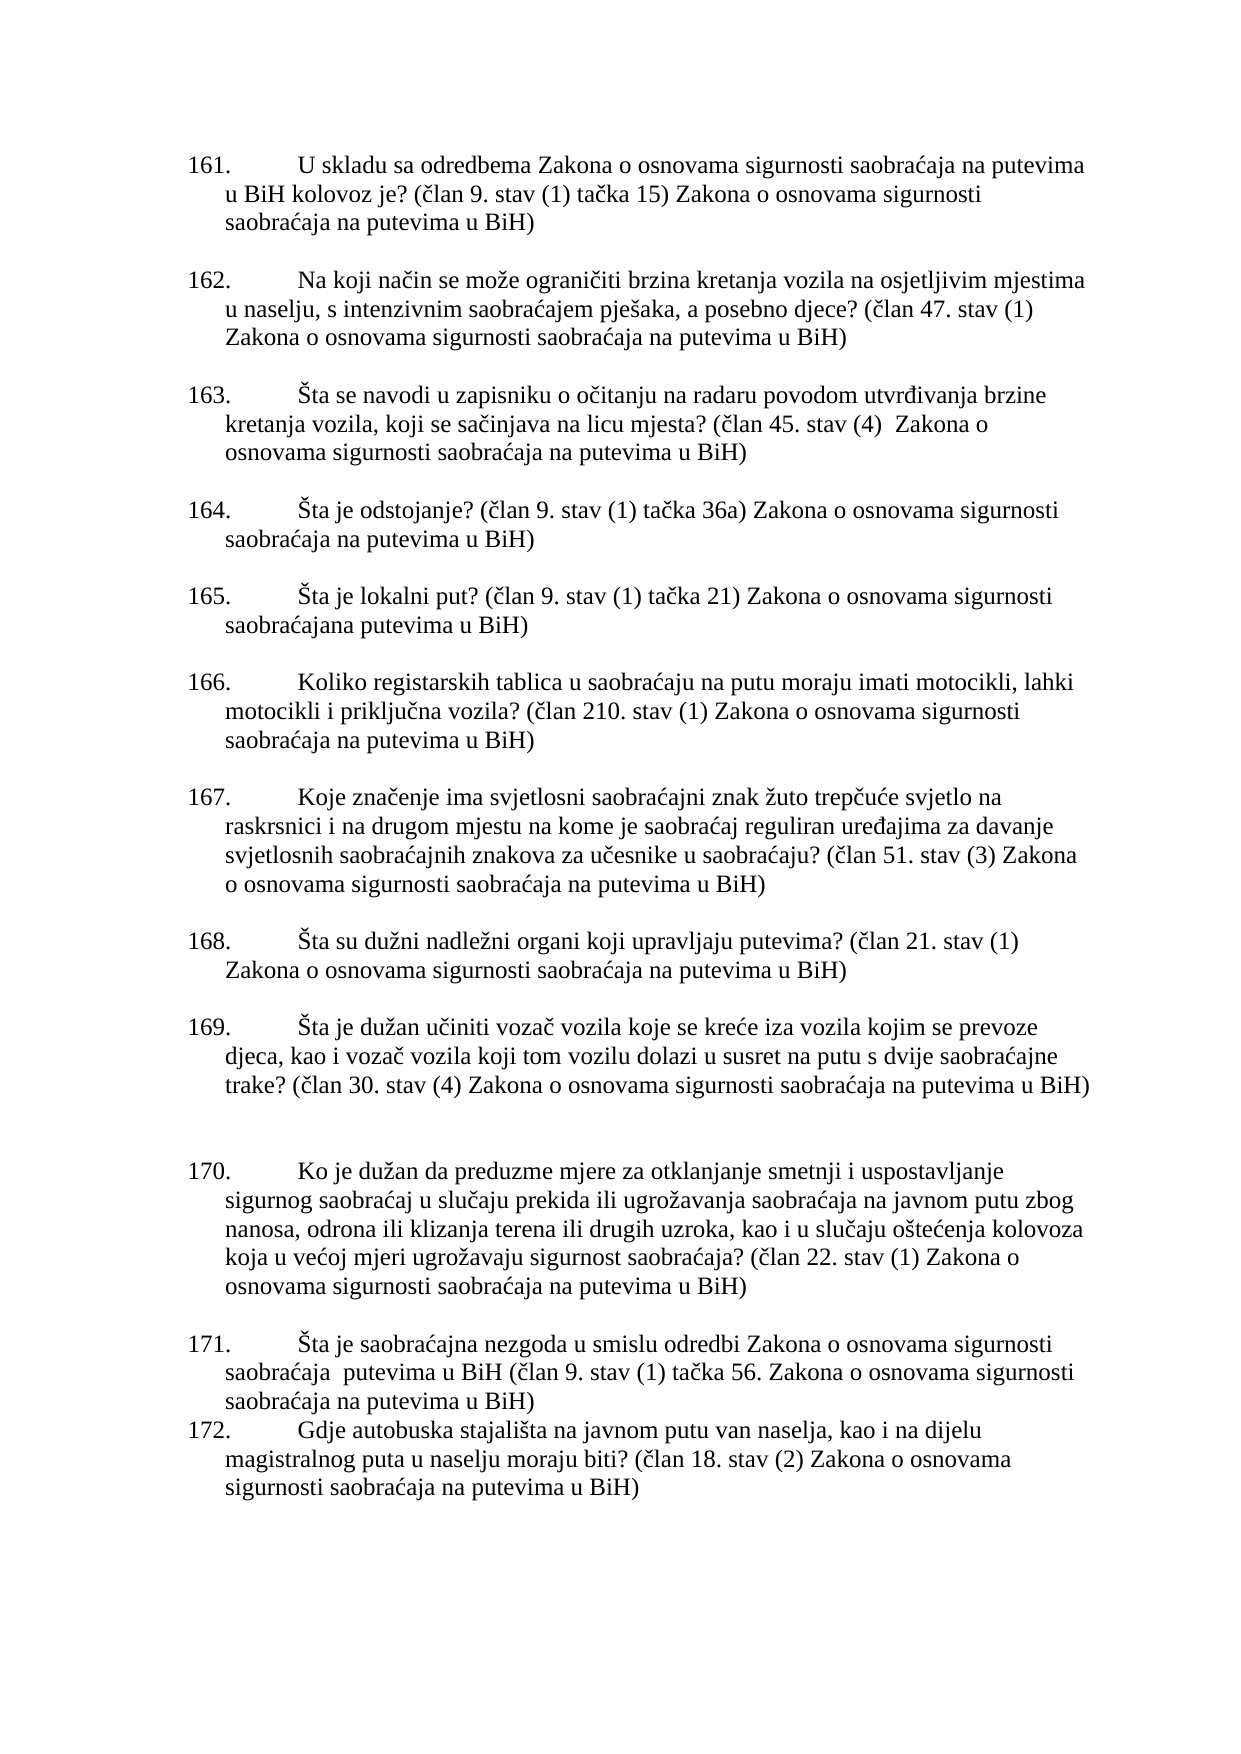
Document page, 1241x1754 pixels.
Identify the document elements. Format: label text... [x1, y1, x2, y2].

list Šta je saobraćajna nezgoda u smislu odredbi Zakona o osnovama sigurnosti saobraćaja putevima u BiH (član 9. stav (1) tačka 56. Zakona o osnovama sigurnosti saobraćaja na putevima u BiH) [187, 1329, 1090, 1415]
list Gdje autobuska stajališta na javnom putu van naselja, kao i na dijelu magistralnog puta u naselju moraju biti? (član 18. stav (2) Zakona o osnovama sigurnosti saobraćaja na putevima u BiH) [187, 1415, 1090, 1501]
list Šta se navodi u zapisniku o očitanju na radaru povodom utvrđivanja brzine kretanja vozila, koji se sačinjava na licu mjesta? (član 45. stav (4) Zakona o osnovama sigurnosti saobraćaja na putevima u BiH) [187, 380, 1090, 466]
list Na koji način se može ograničiti brzina kretanja vozila na osjetljivim mjestima u naselju, s intenzivnim saobraćajem pješaka, a posebno djece? (član 47. stav (1) Zakona o osnovama sigurnosti saobraćaja na putevima u BiH) [187, 265, 1090, 351]
list Koje značenje ima svjetlosni saobraćajni znak žuto trepčuće svjetlo na raskrsnici i na drugom mjestu na kome je saobraćaj reguliran uređajima za davanje svjetlosnih saobraćajnih znakova za učesnike u saobraćaju? (član 51. stav (3) Zakona o osnovama sigurnosti saobraćaja na putevima u BiH) [187, 782, 1090, 897]
list Ko je dužan da preduzme mjere za otklanjanje smetnji i uspostavljanje sigurnog saobraćaj u slučaju prekida ili ugrožavanja saobraćaja na javnom putu zbog nanosa, odrona ili klizanja terena ili drugih uzroka, kao i u slučaju oštećenja kolovoza koja u većoj mjeri ugrožavaju sigurnost saobraćaja? (član 22. stav (1) Zakona o osnovama sigurnosti saobraćaja na putevima u BiH) [187, 1156, 1090, 1300]
list Šta su dužni nadležni organi koji upravljaju putevima? (član 21. stav (1) Zakona o osnovama sigurnosti saobraćaja na putevima u BiH) [187, 926, 1090, 984]
list U skladu sa odredbema Zakona o osnovama sigurnosti saobraćaja na putevima u BiH kolovoz je? (član 9. stav (1) tačka 15) Zakona o osnovama sigurnosti saobraćaja na putevima u BiH) [187, 150, 1090, 236]
list Šta je lokalni put? (član 9. stav (1) tačka 21) Zakona o osnovama sigurnosti saobraćajana putevima u BiH) [187, 581, 1090, 639]
list Koliko registarskih tablica u saobraćaju na putu moraju imati motocikli, lahki motocikli i priključna vozila? (član 210. stav (1) Zakona o osnovama sigurnosti saobraćaja na putevima u BiH) [187, 667, 1090, 754]
list Šta je odstojanje? (član 9. stav (1) tačka 36a) Zakona o osnovama sigurnosti saobraćaja na putevima u BiH) [187, 495, 1090, 552]
list Šta je dužan učiniti vozač vozila koje se kreće iza vozila kojim se prevoze djeca, kao i vozač vozila koji tom vozilu dolazi u susret na putu s dvije saobraćajne trake? (član 30. stav (4) Zakona o osnovama sigurnosti saobraćaja na putevima u BiH) [187, 1012, 1090, 1127]
